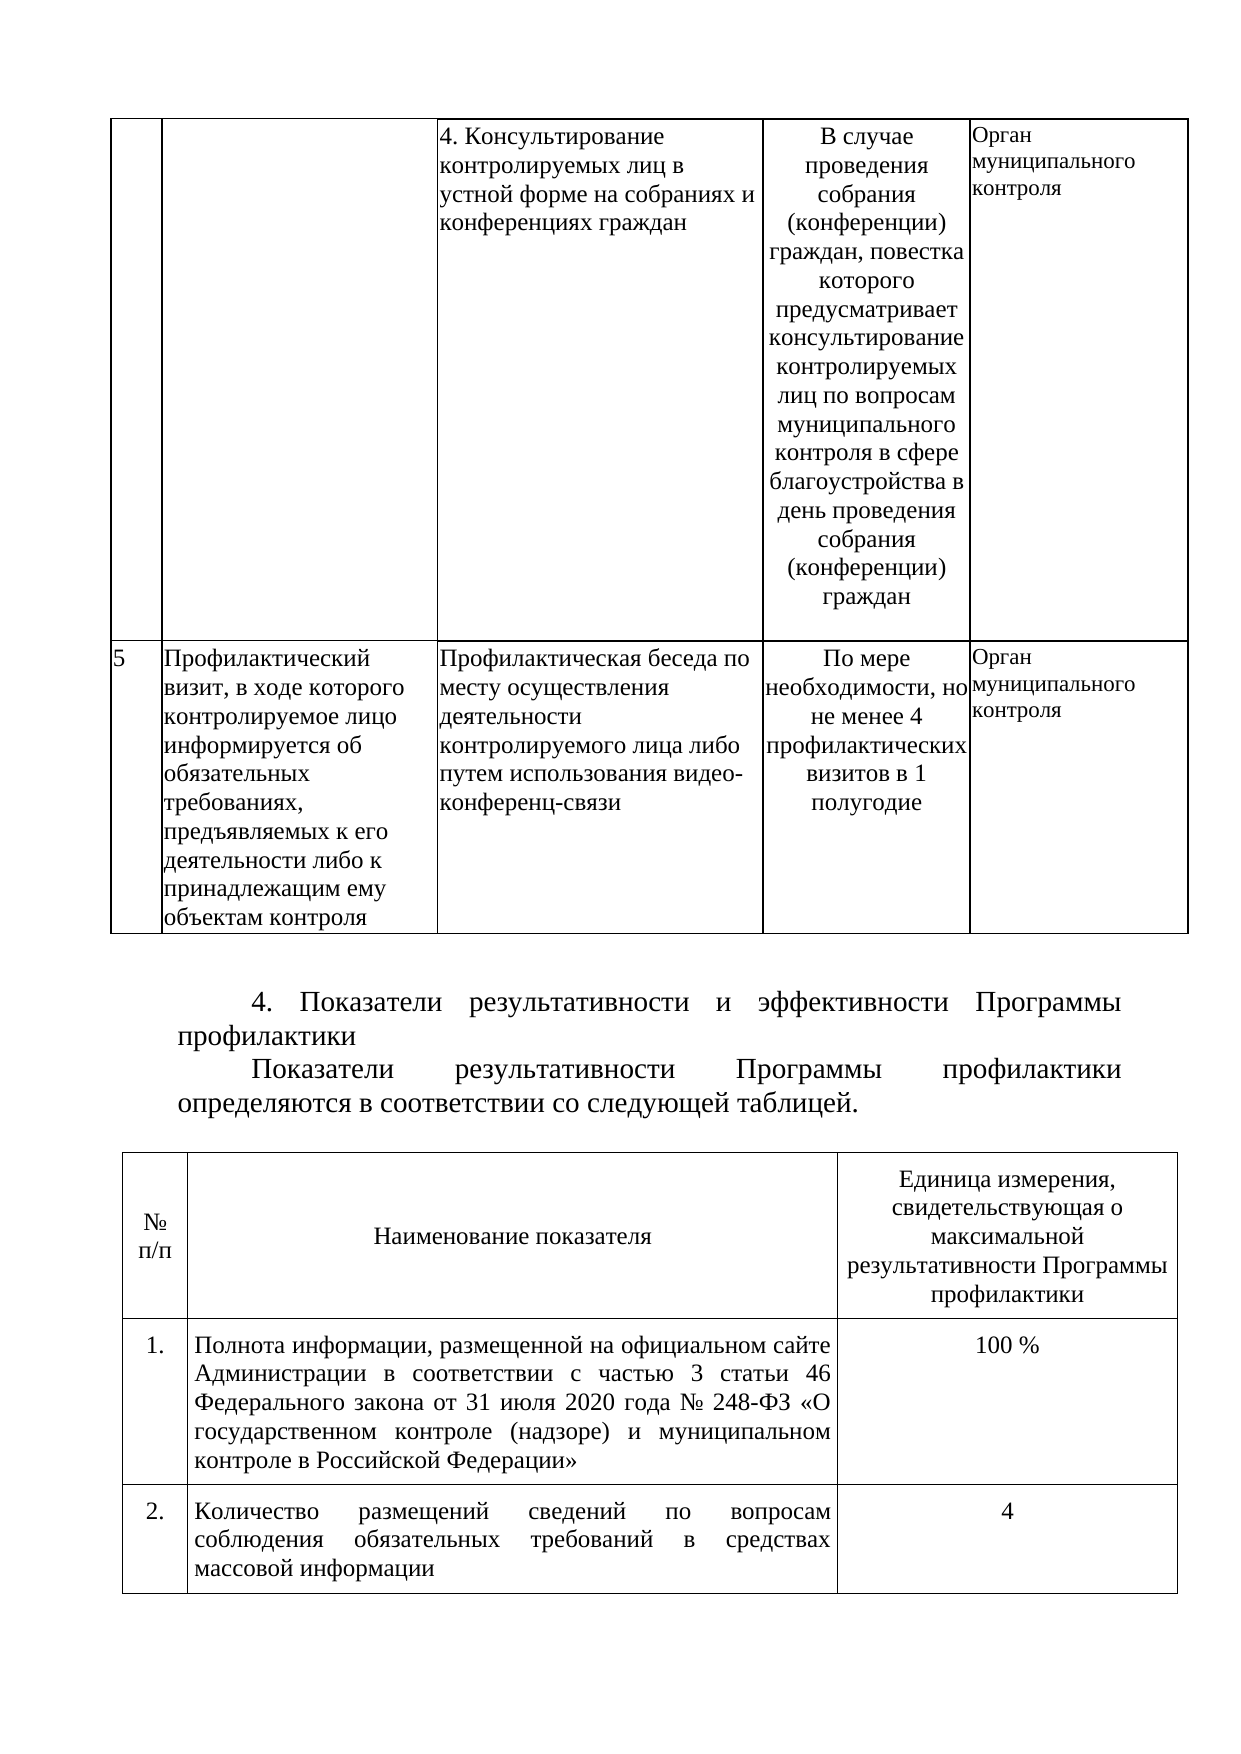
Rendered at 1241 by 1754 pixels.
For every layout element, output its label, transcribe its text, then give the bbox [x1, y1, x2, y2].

text Показатели результативности Программы профилактики определяются в соответствии со следующей таблицей. [177, 1051, 1122, 1118]
table_cell По мере необходимости, но не менее 4 профилактических визитов в 1 полугодие [764, 642, 969, 932]
table_cell 4 [838, 1485, 1177, 1593]
table_cell [112, 119, 161, 640]
table_cell Орган муниципального контроля [971, 642, 1187, 932]
table_cell Профилактический визит, в ходе которого контролируемое лицо информируется об обязательных требованиях, предъявляемых к его деятельности либо к принадлежащим ему объектам контроля [163, 641, 437, 932]
table_cell Количество размещений сведений по вопросам соблюдения обязательных требований в средствах массовой информации [188, 1485, 837, 1593]
table_cell Профилактическая беседа по месту осуществления деятельности контролируемого лица либо путем использования видео-конференц-связи [438, 642, 762, 932]
table_cell В случае проведения собрания (конференции) граждан, повестка которого предусматривает консультирование контролируемых лиц по вопросам муниципального контроля в сфере благоустройства в день проведения собрания (конференции) граждан [764, 120, 969, 640]
table_cell 2. [123, 1485, 187, 1593]
table_header № п/п [123, 1153, 187, 1318]
table_header Единица измерения, свидетельствующая о максимальной результативности Программы профилактики [838, 1153, 1177, 1318]
table_cell Полнота информации, размещенной на официальном сайте Администрации в соответствии с частью 3 статьи 46 Федерального закона от 31 июля 2020 года № 248-ФЗ «О государственном контроле (надзоре) и муниципальном контроле в Российской Федерации» [188, 1319, 837, 1484]
table_cell 100 % [838, 1319, 1177, 1484]
table_cell 4. Консультирование контролируемых лиц в устной форме на собраниях и конференциях граждан [438, 120, 762, 640]
table_cell 1. [123, 1319, 187, 1484]
table_cell [163, 119, 437, 640]
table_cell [971, 120, 1187, 640]
table_cell 5 [112, 641, 161, 932]
text 4. Показатели результативности и эффективности Программы профилактики [177, 984, 1122, 1051]
table_header Наименование показателя [188, 1153, 837, 1318]
